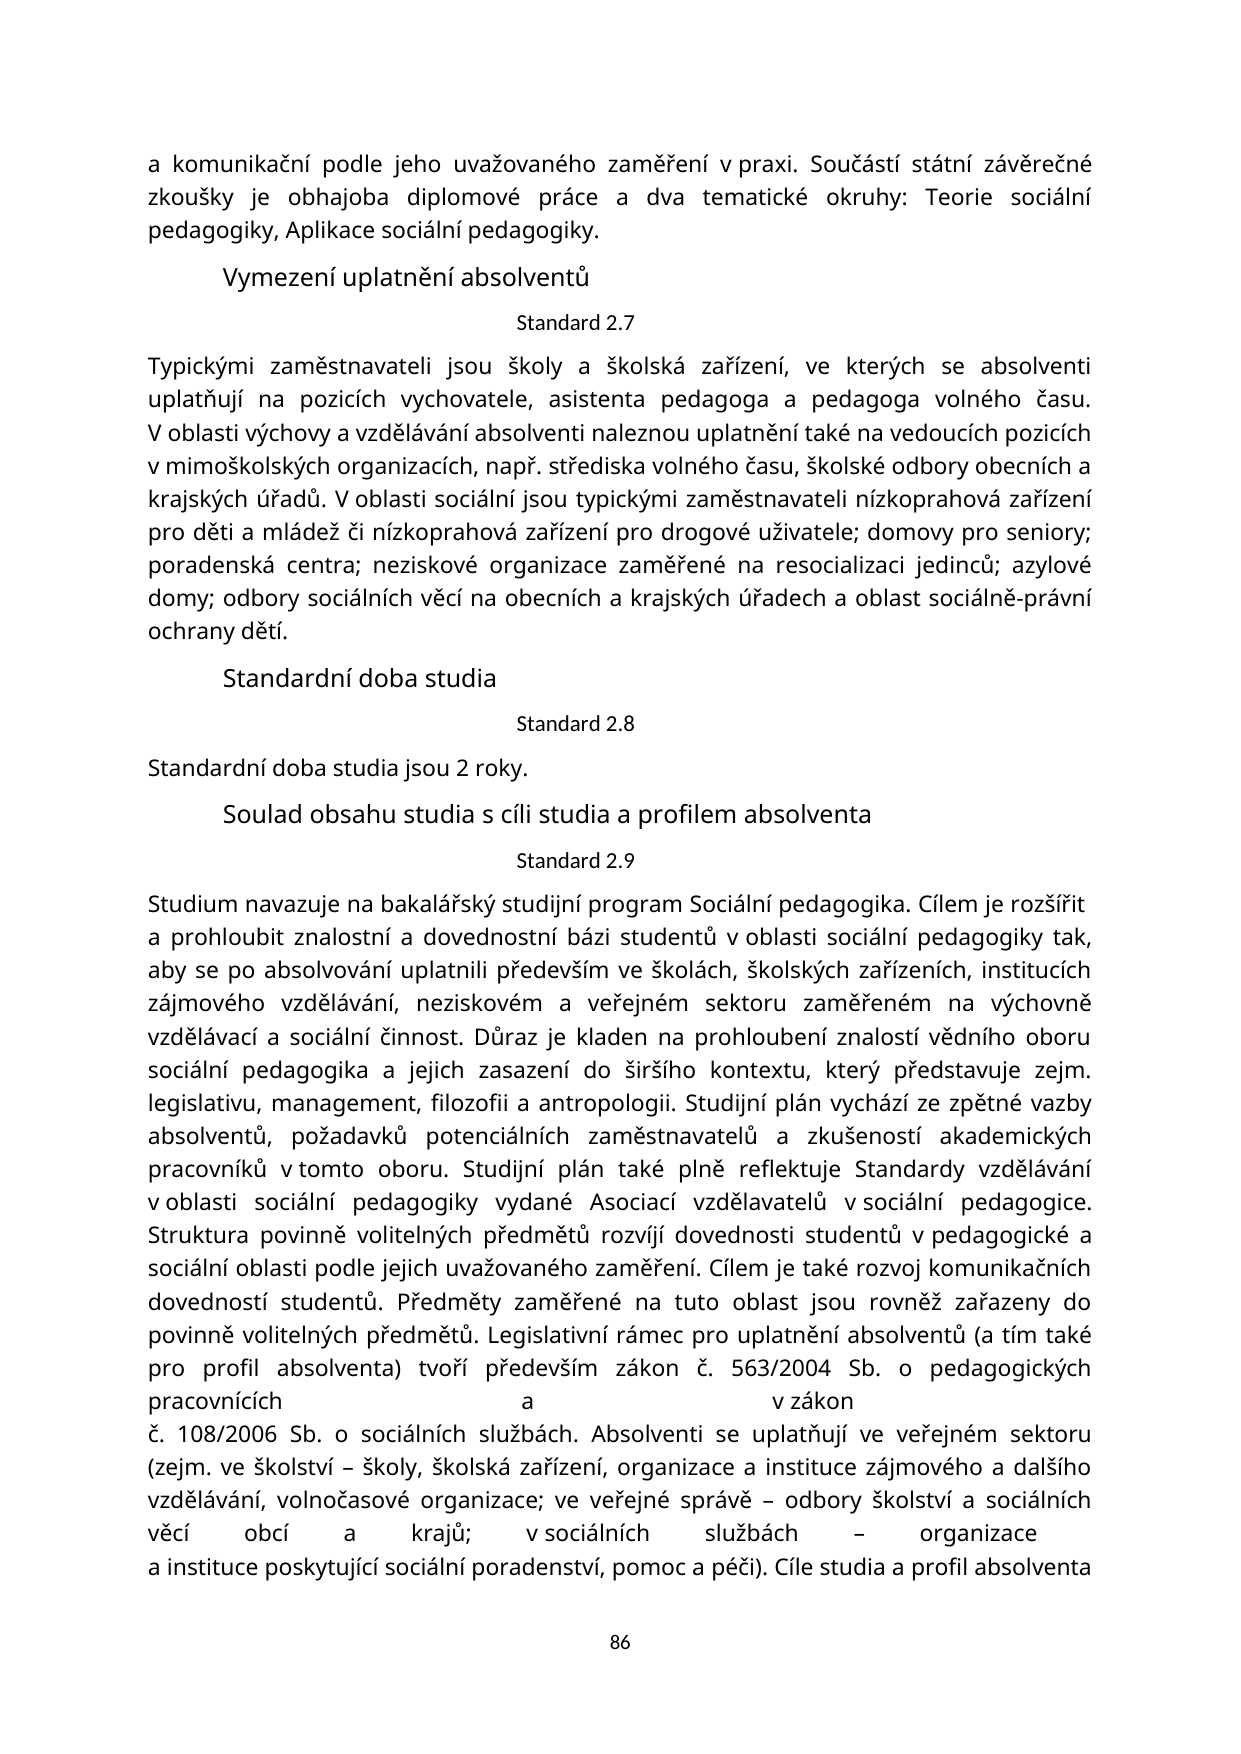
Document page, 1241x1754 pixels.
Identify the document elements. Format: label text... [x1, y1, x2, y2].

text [148, 888, 1093, 1582]
text Standard 2.9 [148, 846, 1093, 874]
text Standardní doba studia jsou 2 roky. [148, 752, 1093, 783]
text Standardní doba studia [223, 661, 1093, 695]
text Soulad obsahu studia s cíli studia a profilem absolventa [223, 797, 1093, 831]
text Standard 2.7 [148, 308, 1093, 336]
text Vymezení uplatnění absolventů [223, 259, 1093, 293]
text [148, 148, 1093, 245]
text Standard 2.8 [148, 709, 1093, 737]
text Typickými zaměstnavateli jsou školy a školská zařízení, ve kterých se absolventi uplatňují na pozicích vychovatele, asistenta pedagoga a pedagoga volného času. V oblasti výchovy a vzdělávání absolventi naleznou uplatnění také na vedoucích pozicích v mimoškolských organizacích, např. střediska volného času, školské odbory obecních a krajských úřadů. V oblasti sociální jsou typickými zaměstnavateli nízkoprahová zařízení pro děti a mládež či nízkoprahová zařízení pro drogové uživatele; domovy pro seniory; poradenská centra; neziskové organizace zaměřené na resocializaci jedinců; azylové domy; odbory sociálních věcí na obecních a krajských úřadech a oblast sociálně-právní ochrany dětí. [148, 350, 1093, 646]
